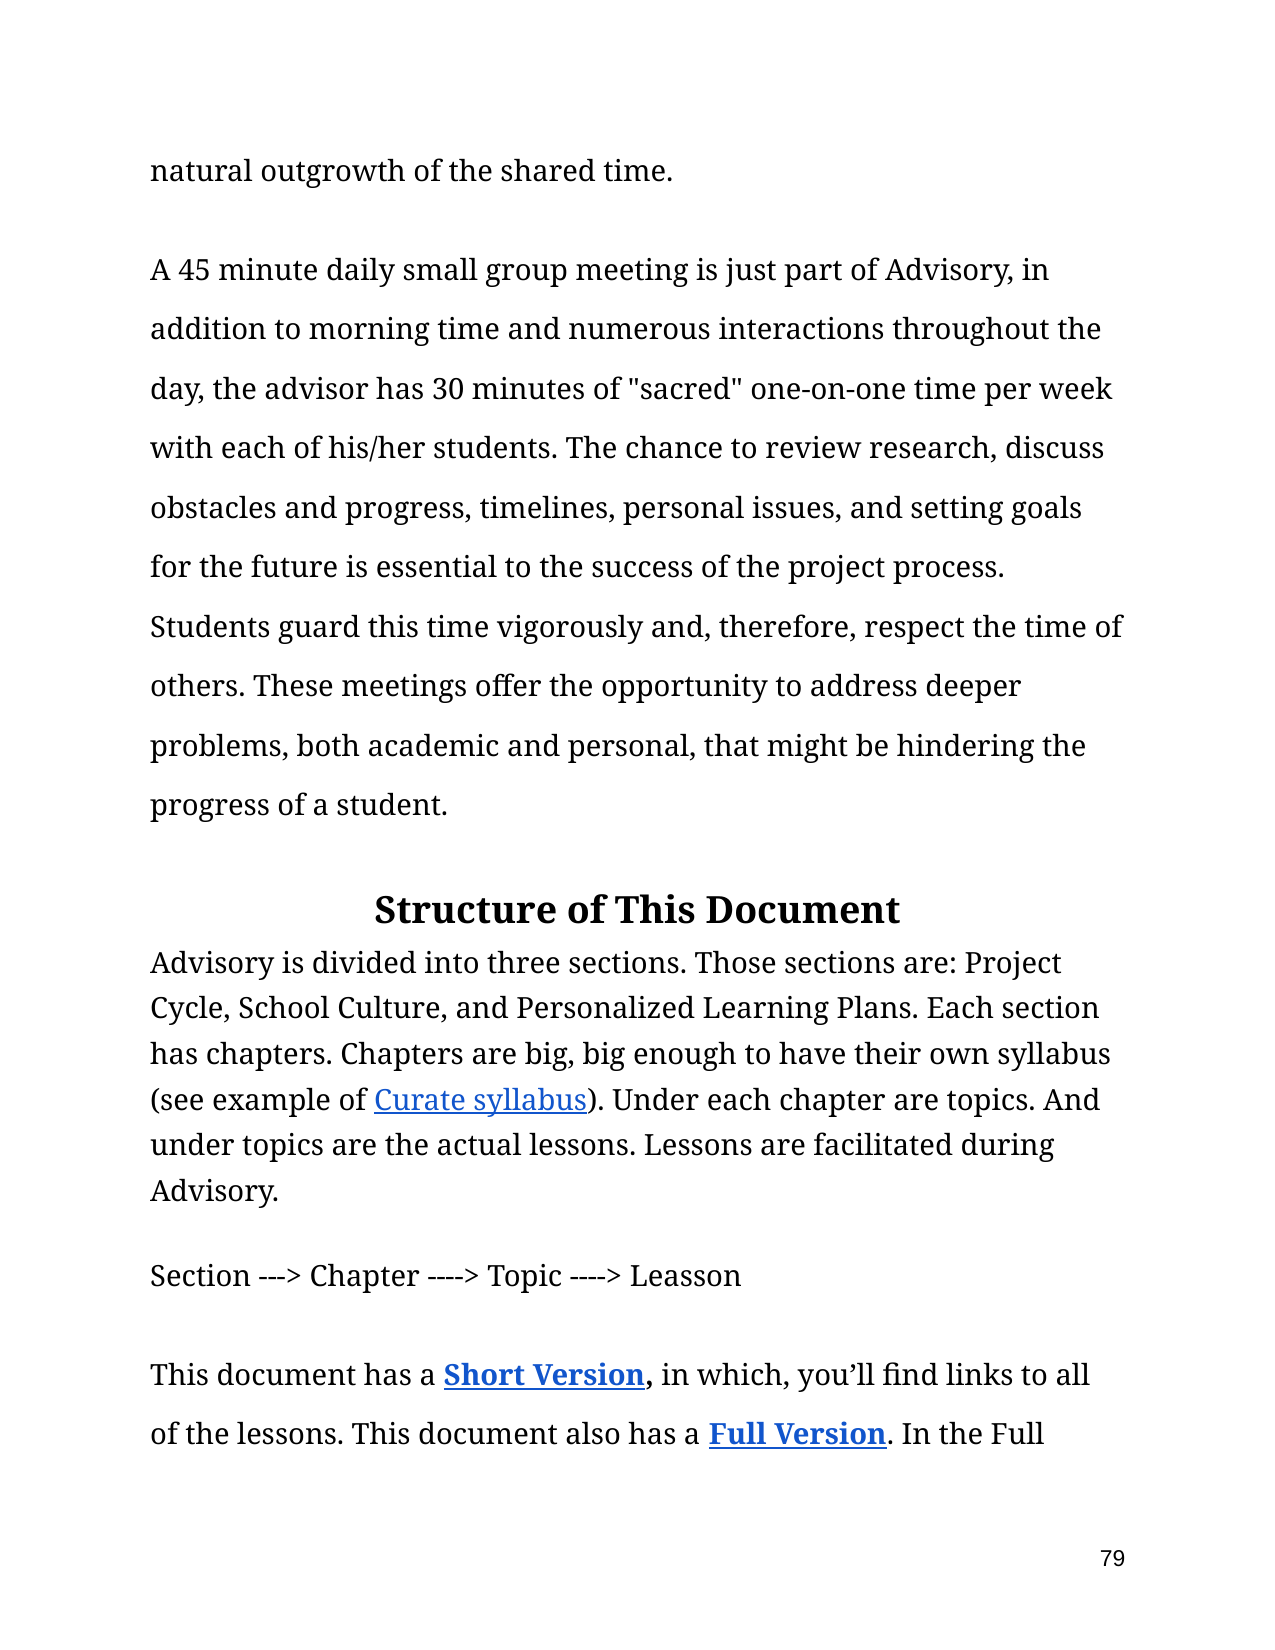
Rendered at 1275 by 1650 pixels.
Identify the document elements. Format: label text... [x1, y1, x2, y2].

text Advisory is divided into three sections. Those sections are: Project Cycle, School Culture, and Personalized Learning Plans. Each section has chapters. Chapters are big, big enough to have their own syllabus (see example of Curate syllabus). Under each chapter are topics. And under topics are the actual lessons. Lessons are facilitated during Advisory. [150, 942, 1125, 1210]
text A 45 minute daily small group meeting is just part of Advisory, in addition to morning time and numerous interactions throughout the day, the advisor has 30 minutes of "sacred" one-on-one time per week with each of his/her students. The chance to review research, discuss obstacles and progress, timelines, personal issues, and setting goals for the future is essential to the success of the project process. Students guard this time vigorously and, therefore, respect the time of others. These meetings offer the opportunity to address deeper problems, both academic and personal, that might be hindering the progress of a student. [150, 249, 1125, 824]
text Section ---> Chapter ----> Topic ----> Leasson [150, 1255, 1125, 1295]
text Structure of This Document [150, 883, 1125, 934]
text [150, 1354, 1125, 1453]
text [150, 150, 1125, 190]
